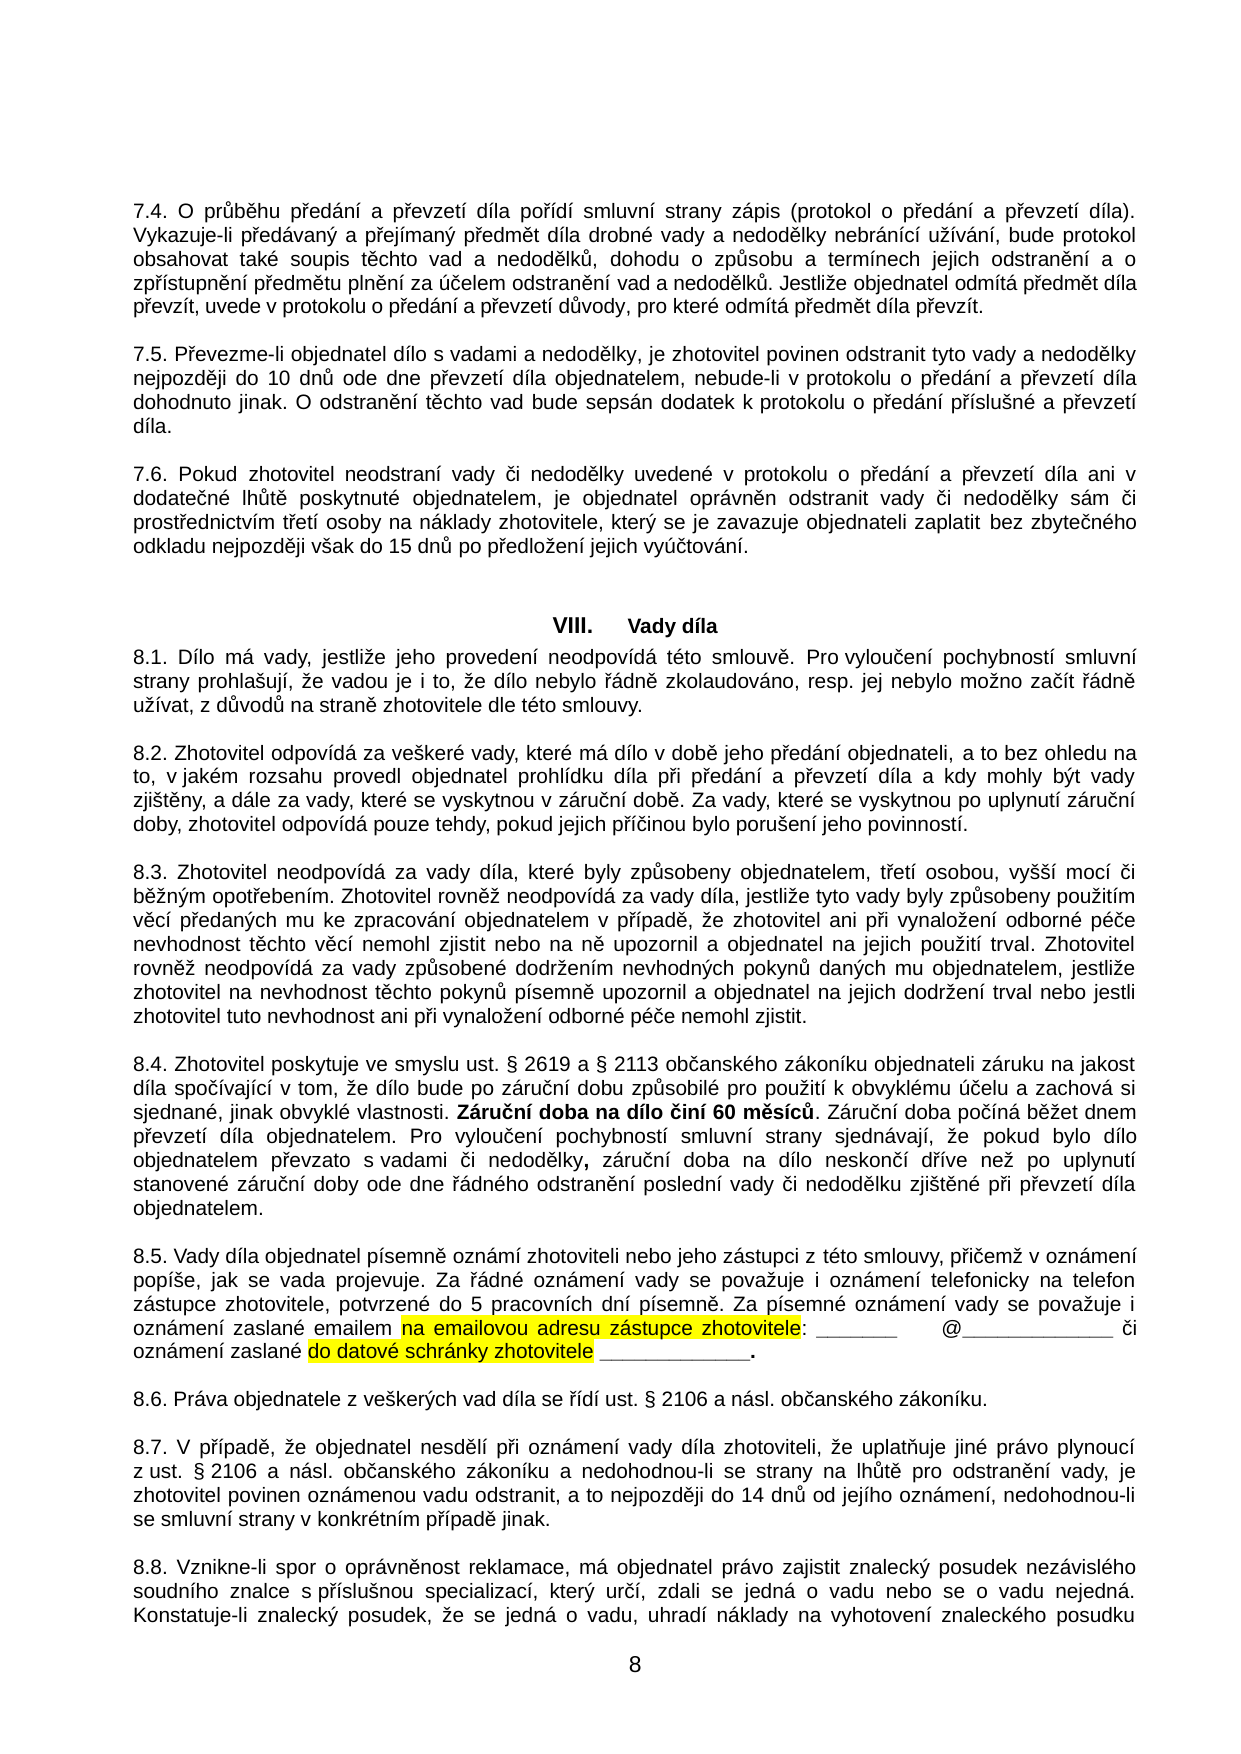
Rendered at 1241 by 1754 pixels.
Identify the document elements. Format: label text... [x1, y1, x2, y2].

subtitle 8.3. Zhotovitel neodpovídá za vady díla, které byly způsobeny objednatelem, třetí osobou, vyšší mocí či běžným opotřebením. Zhotovitel rovněž neodpovídá za vady díla, jestliže tyto vady byly způsobeny použitím věcí předaných mu ke zpracování objednatelem v případě, že zhotovitel ani při vynaložení odborné péče nevhodnost těchto věcí nemohl zjistit nebo na ně upozornil a objednatel na jejich použití trval. Zhotovitel rovněž neodpovídá za vady způsobené dodržením nevhodných pokynů daných mu objednatelem, jestliže zhotovitel na nevhodnost těchto pokynů písemně upozornil a objednatel na jejich dodržení trval nebo jestli zhotovitel tuto nevhodnost ani při vynaložení odborné péče nemohl zjistit. [133, 860, 1137, 1028]
subtitle Vady díla [133, 612, 1137, 638]
subtitle 8.1. Dílo má vady, jestliže jeho provedení neodpovídá této smlouvě. Pro vyloučení pochybností smluvní strany prohlašují, že vadou je i to, že dílo nebylo řádně zkolaudováno, resp. jej nebylo možno začít řádně užívat, z důvodů na straně zhotovitele dle této smlouvy. [133, 644, 1137, 716]
subtitle 8.2. Zhotovitel odpovídá za veškeré vady, které má dílo v době jeho předání objednateli, a to bez ohledu na to, v jakém rozsahu provedl objednatel prohlídku díla při předání a převzetí díla a kdy mohly být vady zjištěny, a dále za vady, které se vyskytnou v záruční době. Za vady, které se vyskytnou po uplynutí záruční doby, zhotovitel odpovídá pouze tehdy, pokud jejich příčinou bylo porušení jeho povinností. [133, 740, 1137, 836]
text 7.5. Převezme-li objednatel dílo s vadami a nedodělky, je zhotovitel povinen odstranit tyto vady a nedodělky nejpozději do 10 dnů ode dne převzetí díla objednatelem, nebude-li v protokolu o předání a převzetí díla dohodnuto jinak. O odstranění těchto vad bude sepsán dodatek k protokolu o předání příslušné a převzetí díla. [133, 342, 1137, 438]
subtitle 8.7. V případě, že objednatel nesdělí při oznámení vady díla zhotoviteli, že uplatňuje jiné právo plynoucí z ust. § 2106 a násl. občanského zákoníku a nedohodnou-li se strany na lhůtě pro odstranění vady, je zhotovitel povinen oznámenou vadu odstranit, a to nejpozději do 14 dnů od jejího oznámení, nedohodnou-li se smluvní strany v konkrétním případě jinak. [133, 1435, 1137, 1531]
subtitle 8.4. Zhotovitel poskytuje ve smyslu ust. § 2619 a § 2113 občanského zákoníku objednateli záruku na jakost díla spočívající v tom, že dílo bude po záruční dobu způsobilé pro použití k obvyklému účelu a zachová si sjednané, jinak obvyklé vlastnosti. Záruční doba na dílo činí 60 měsíců. Záruční doba počíná běžet dnem převzetí díla objednatelem. Pro vyloučení pochybností smluvní strany sjednávají, že pokud bylo dílo objednatelem převzato s vadami či nedodělky, záruční doba na dílo neskončí dříve než po uplynutí stanovené záruční doby ode dne řádného odstranění poslední vady či nedodělku zjištěné při převzetí díla objednatelem. [133, 1052, 1137, 1219]
subtitle 8.5. Vady díla objednatel písemně oznámí zhotoviteli nebo jeho zástupci z této smlouvy, přičemž v oznámení popíše, jak se vada projevuje. Za řádné oznámení vady se považuje i oznámení telefonicky na telefon zástupce zhotovitele, potvrzené do 5 pracovních dní písemně. Za písemné oznámení vady se považuje i oznámení zaslané emailem na emailovou adresu zástupce zhotovitele: _______ @_____________ či oznámení zaslané do datové schránky zhotovitele _____________. [133, 1243, 1137, 1363]
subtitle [133, 1555, 1137, 1627]
subtitle 8.6. Práva objednatele z veškerých vad díla se řídí ust. § 2106 a násl. občanského zákoníku. [133, 1387, 1137, 1411]
text 7.4. O průběhu předání a převzetí díla pořídí smluvní strany zápis (protokol o předání a převzetí díla). Vykazuje-li předávaný a přejímaný předmět díla drobné vady a nedodělky nebránící užívání, bude protokol obsahovat také soupis těchto vad a nedodělků, dohodu o způsobu a termínech jejich odstranění a o zpřístupnění předmětu plnění za účelem odstranění vad a nedodělků. Jestliže objednatel odmítá předmět díla převzít, uvede v protokolu o předání a převzetí důvody, pro které odmítá předmět díla převzít. [133, 198, 1137, 318]
text 7.6. Pokud zhotovitel neodstraní vady či nedodělky uvedené v protokolu o předání a převzetí díla ani v dodatečné lhůtě poskytnuté objednatelem, je objednatel oprávněn odstranit vady či nedodělky sám či prostřednictvím třetí osoby na náklady zhotovitele, který se je zavazuje objednateli zaplatit bez zbytečného odkladu nejpozději však do 15 dnů po předložení jejich vyúčtování. [133, 462, 1137, 558]
